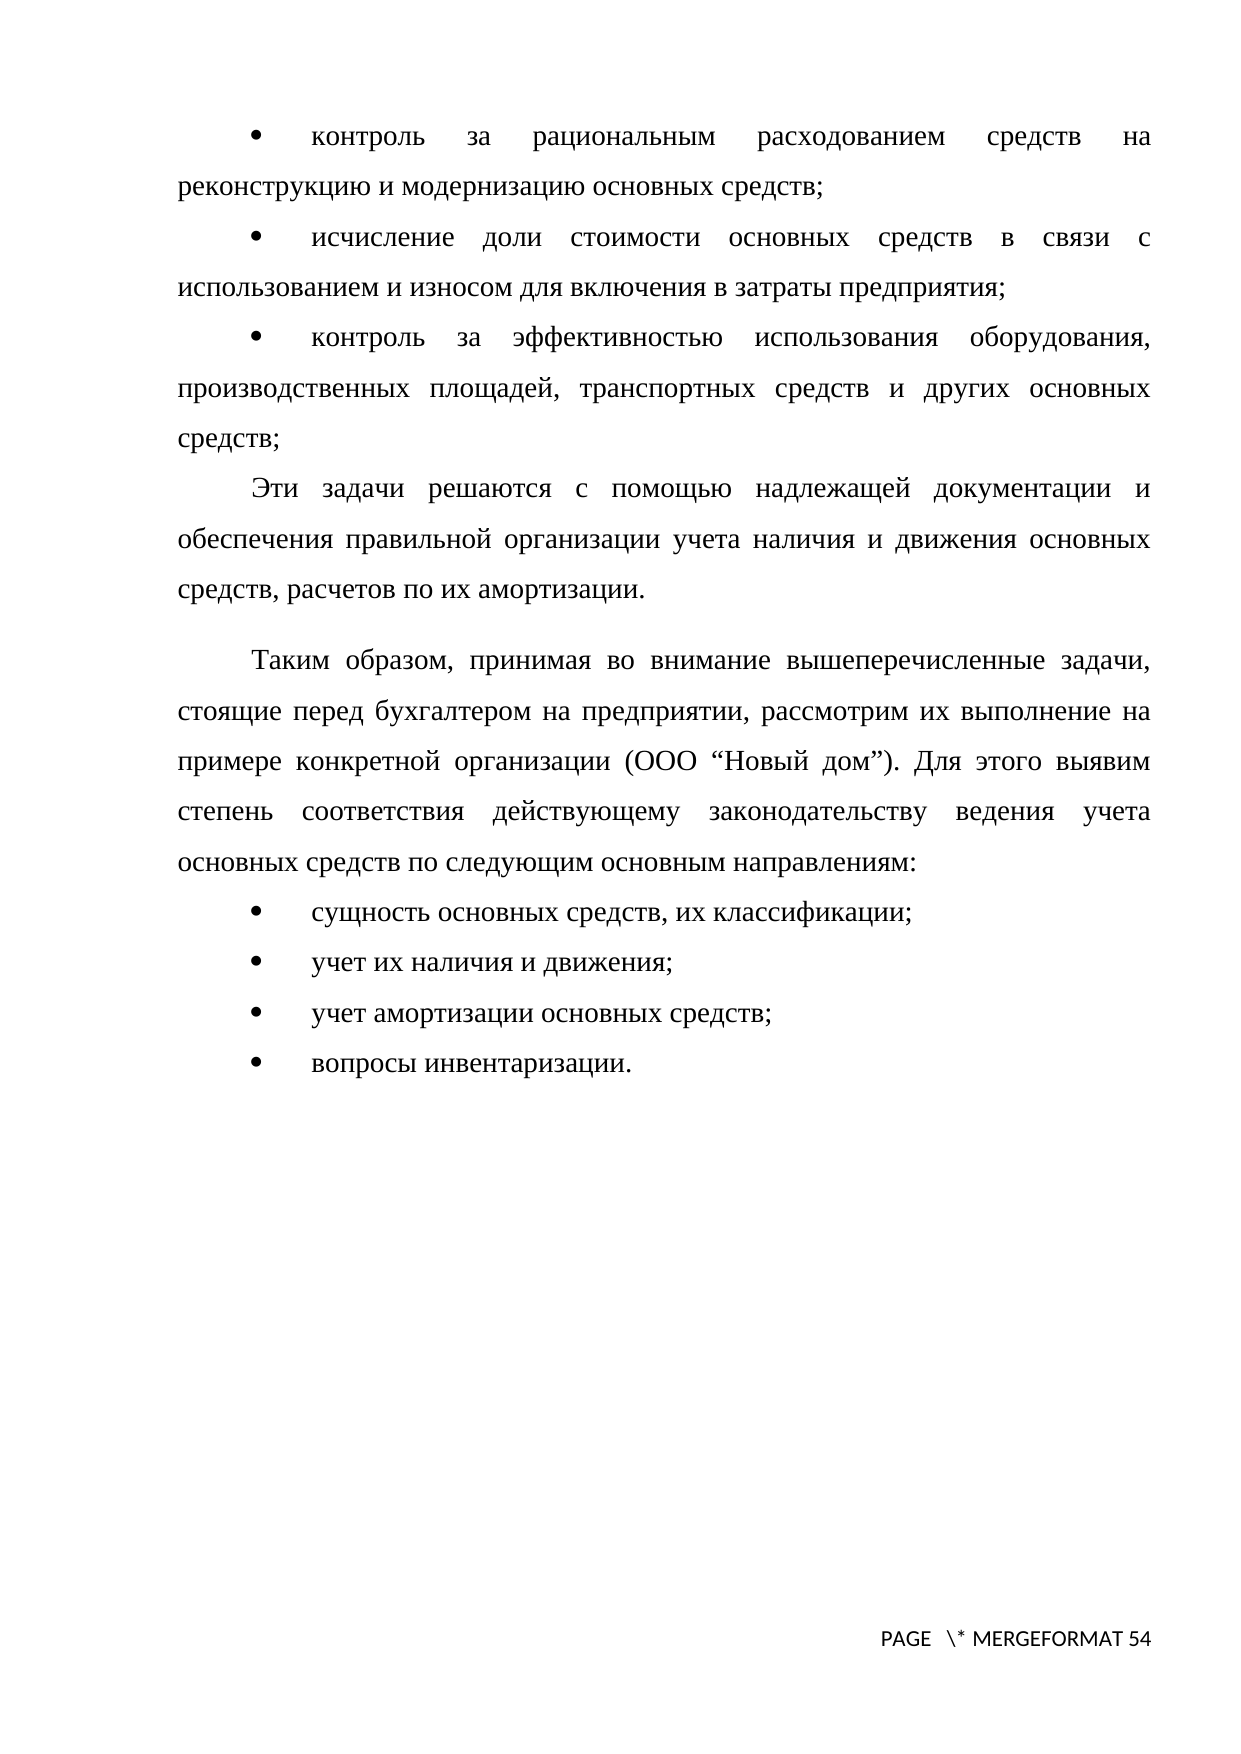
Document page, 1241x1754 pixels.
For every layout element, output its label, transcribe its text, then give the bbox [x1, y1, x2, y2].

text Эти задачи решаются с помощью надлежащей документации и обеспечения правильной организации учета наличия и движения основных средств, расчетов по их амортизации. [177, 471, 1152, 605]
list учет их наличия и движения; [177, 944, 1152, 978]
list учет амортизации основных средств; [177, 995, 1152, 1028]
list исчисление доли стоимости основных средств в связи с использованием и износом для включения в затраты предприятия; [177, 219, 1152, 303]
list вопросы инвентаризации. [177, 1045, 1152, 1079]
list контроль за эффективностью использования оборудования, производственных площадей, транспортных средств и других основных средств; [177, 319, 1152, 454]
list сущность основных средств, их классификации; [177, 894, 1152, 928]
list контроль за рациональным расходованием средств на реконструкцию и модернизацию основных средств; [177, 118, 1152, 202]
text Таким образом, принимая во внимание вышеперечисленные задачи, стоящие перед бухгалтером на предприятии, рассмотрим их выполнение на примере конкретной организации (ООО “Новый дом”). Для этого выявим степень соответствия действующему законодательству ведения учета основных средств по следующим основным направлениям: [177, 642, 1152, 877]
